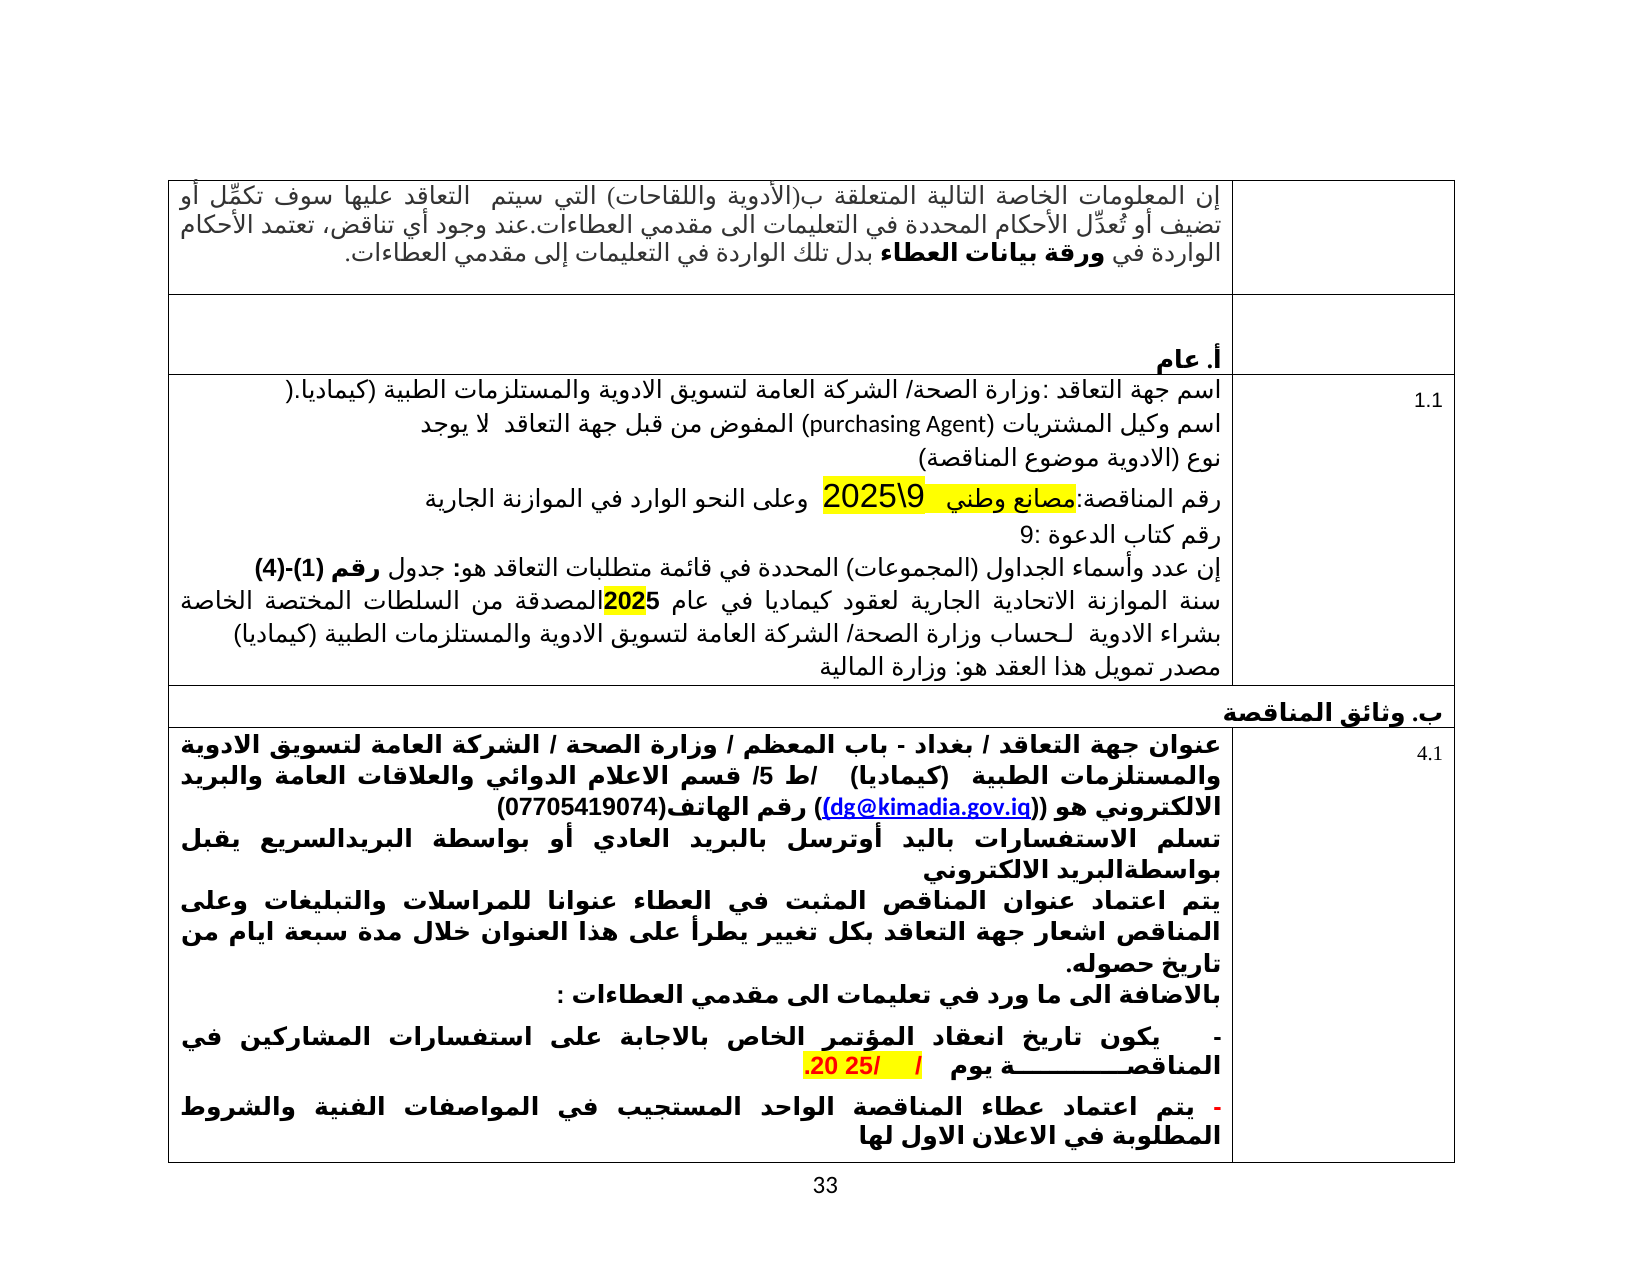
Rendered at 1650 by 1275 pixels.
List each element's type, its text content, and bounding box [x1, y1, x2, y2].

table_cell اسم جهة التعاقد :وزارة الصحة/ الشركة العامة لتسويق الادوية والمستلزمات الطبية (كيماديا.( اسم وكيل المشتريات (purchasing Agent) المفوض من قبل جهة التعاقد: لا يوجد نوع (الادوية موضوع المناقصة) رقم المناقصة:مصانع وطني 9\2025 وعلى النحو الوارد في الموازنة الجارية رقم كتاب الدعوة :9 إن عدد وأسماء الجداول (المجموعات) المحددة في قائمة متطلبات التعاقد هو: جدول رقم (1)-(4) سنة الموازنة الاتحادية الجارية لعقود كيماديا في عام 2025المصدقة من السلطات المختصة الخاصة بشراء الادوية لـحساب وزارة الصحة/ الشركة العامة لتسويق الادوية والمستلزمات الطبية (كيماديا) مصدر تمويل هذا العقد هو: وزارة المالية [169, 375, 1232, 685]
table_cell 1.1 [1233, 375, 1454, 685]
table_cell [1233, 181, 1454, 294]
table_cell إن المعلومات الخاصة التالية المتعلقة ب(الأدوية واللقاحات) التي سيتم التعاقد عليها سوف تكمِّل أو تضيف أو تُعدِّل الأحكام المحددة في التعليمات الى مقدمي العطاءات.عند وجود أي تناقض، تعتمد الأحكام الواردة في ورقة بيانات العطاء بدل تلك الواردة في التعليمات إلى مقدمي العطاءات. [169, 181, 1232, 294]
table_cell 4.1 [1233, 728, 1454, 1162]
table_cell أ. عام [169, 295, 1232, 374]
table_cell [169, 728, 1232, 1162]
table_cell ب. وثائق المناقصة [169, 686, 1454, 727]
table_cell [1233, 295, 1454, 374]
